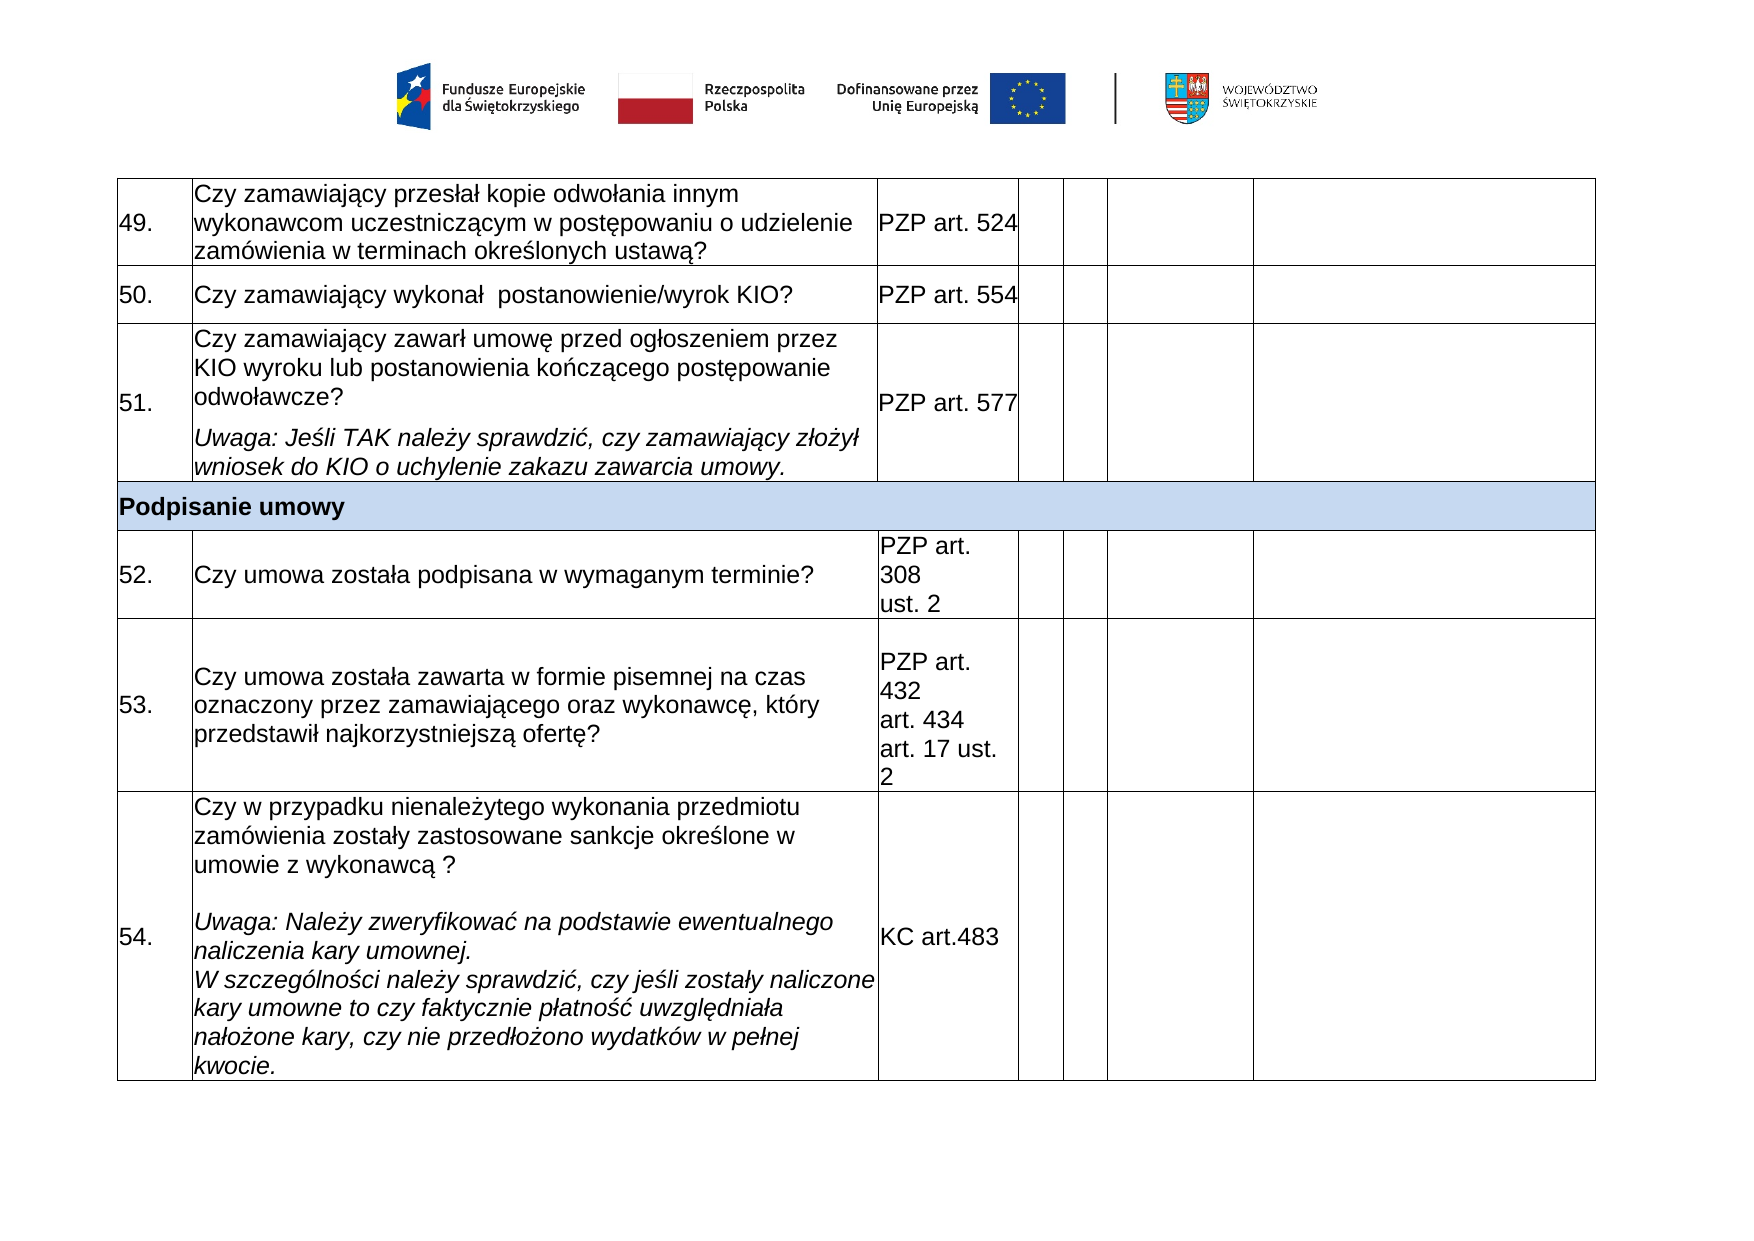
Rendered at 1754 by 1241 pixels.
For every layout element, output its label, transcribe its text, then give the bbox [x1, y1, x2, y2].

table_cell [1019, 619, 1063, 791]
table_cell [1108, 324, 1253, 481]
table_cell 50. [118, 266, 192, 323]
table_cell PZP art. 554 [878, 266, 1018, 323]
table_cell [1064, 266, 1107, 323]
table_cell Czy zamawiający zawarł umowę przed ogłoszeniem przez KIO wyroku lub postanowienia kończącego postępowanie odwoławcze? Uwaga: Jeśli TAK należy sprawdzić, czy zamawiający złożył wniosek do KIO o uchylenie zakazu zawarcia umowy. [193, 324, 877, 481]
table_cell [1108, 266, 1253, 323]
table_cell PZP art. 524 [878, 179, 1018, 265]
table_cell Podpisanie umowy [118, 482, 1595, 530]
table_cell [1254, 619, 1595, 791]
table_cell Czy umowa została zawarta w formie pisemnej na czas oznaczony przez zamawiającego oraz wykonawcę, który przedstawił najkorzystniejszą ofertę? [193, 619, 878, 791]
table_cell [1064, 531, 1107, 618]
table_cell [1019, 531, 1063, 618]
table_cell [1254, 324, 1595, 481]
table_cell 53. [118, 619, 192, 791]
table_cell Czy w przypadku nienależytego wykonania przedmiotu zamówienia zostały zastosowane sankcje określone w umowie z wykonawcą ? Uwaga: Należy zweryfikować na podstawie ewentualnego naliczenia kary umownej. W szczególności należy sprawdzić, czy jeśli zostały naliczone kary umowne to czy faktycznie płatność uwzględniała nałożone kary, czy nie przedłożono wydatków w pełnej kwocie. [193, 792, 878, 1080]
table_cell 52. [118, 531, 192, 618]
table_cell [1019, 179, 1063, 265]
table_cell [1019, 792, 1063, 1080]
table_cell 49. [118, 179, 192, 265]
table_cell [1108, 531, 1253, 618]
table_cell PZP art. 432 art. 434 art. 17 ust. 2 [879, 619, 1018, 791]
table_cell 54. [118, 792, 192, 1080]
table_cell [1019, 324, 1063, 481]
table_cell [1064, 619, 1107, 791]
table_cell [1064, 179, 1107, 265]
table_cell [1254, 792, 1595, 1080]
table_cell [1254, 531, 1595, 618]
table_cell Czy zamawiający przesłał kopie odwołania innym wykonawcom uczestniczącym w postępowaniu o udzielenie zamówienia w terminach określonych ustawą? [193, 179, 877, 265]
table_cell [1064, 324, 1107, 481]
table_cell 51. [118, 324, 192, 481]
table_cell Czy umowa została podpisana w wymaganym terminie? [193, 531, 878, 618]
table_cell [1254, 266, 1595, 323]
table_cell [1254, 179, 1595, 265]
table_cell [1108, 179, 1253, 265]
table_cell [1108, 792, 1253, 1080]
table_cell KC art.483 [879, 792, 1018, 1080]
table_cell [1064, 792, 1107, 1080]
table_cell PZP art. 577 [878, 324, 1018, 481]
table_cell Czy zamawiający wykonał postanowienie/wyrok KIO? [193, 266, 877, 323]
table_cell PZP art. 308 ust. 2 [879, 531, 1018, 618]
table_cell [1108, 619, 1253, 791]
table_cell [1019, 266, 1063, 323]
picture [383, 59, 1329, 133]
